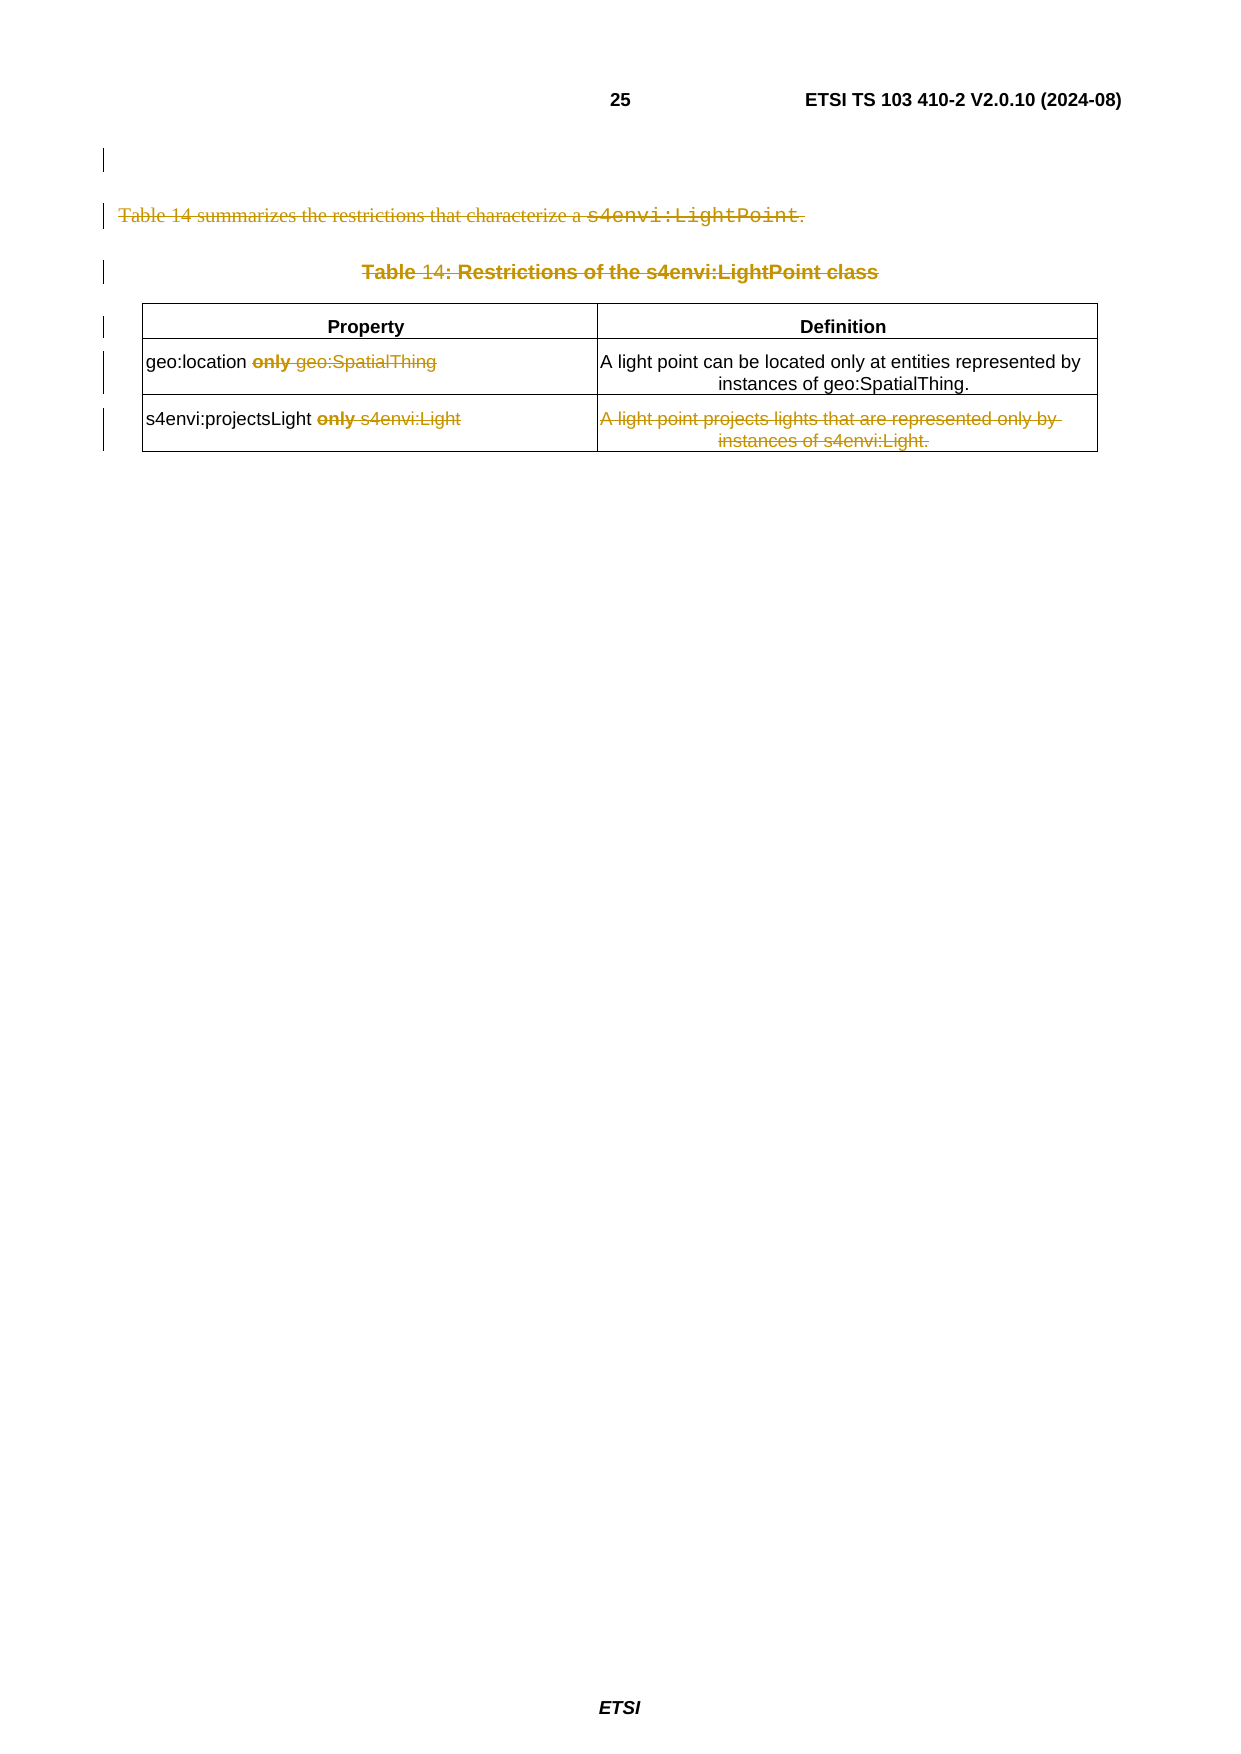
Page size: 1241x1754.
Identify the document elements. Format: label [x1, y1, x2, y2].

table_cell [598, 395, 1097, 451]
table_cell [143, 339, 597, 394]
table_cell [598, 339, 1097, 394]
table_header [598, 304, 1097, 338]
table_cell [143, 395, 597, 451]
table_header [143, 304, 597, 338]
